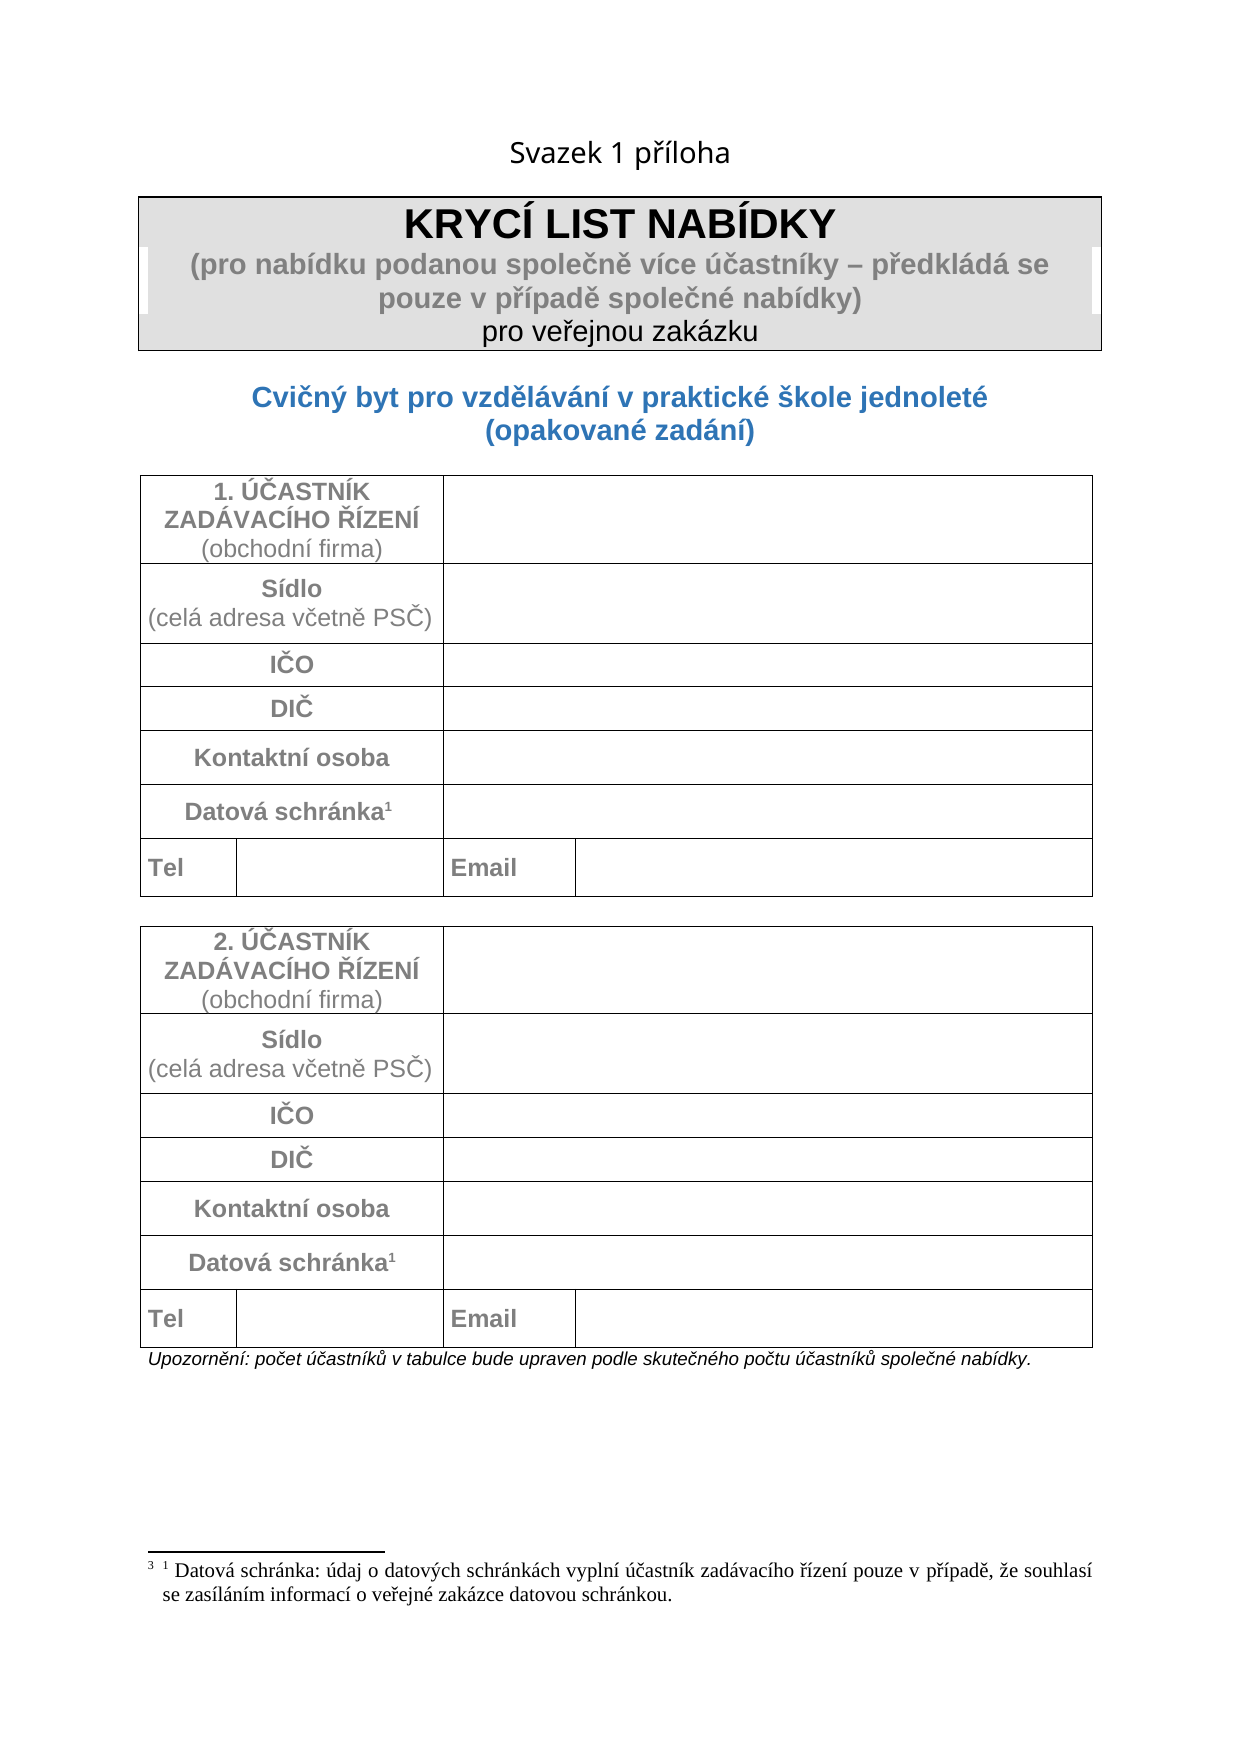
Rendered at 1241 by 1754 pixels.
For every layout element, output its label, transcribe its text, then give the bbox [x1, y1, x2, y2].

table_cell Kontaktní osoba [141, 1182, 443, 1235]
table_cell Sídlo (celá adresa včetně PSČ) [141, 564, 443, 643]
table_cell DIČ [141, 687, 443, 730]
table_cell [576, 1290, 1092, 1347]
table_cell [237, 839, 443, 896]
table_cell [444, 1138, 1092, 1181]
table_cell [576, 839, 1092, 896]
table_cell Datová schránka1 [141, 785, 443, 838]
table_cell IČO [141, 644, 443, 686]
table_cell [444, 1236, 1092, 1289]
text Svazek 1 příloha [148, 133, 1092, 172]
table_cell [444, 644, 1092, 686]
table_cell [444, 1094, 1092, 1137]
text Upozornění: počet účastníků v tabulce bude upraven podle skutečného počtu účastníků společné nabídky. [148, 1348, 1092, 1369]
table_cell [444, 731, 1092, 784]
table_cell IČO [141, 1094, 443, 1137]
table_cell Kontaktní osoba [141, 731, 443, 784]
text (pro nabídku podanou společně více účastníky – předkládá se pouze v případě společné nabídky) [148, 247, 1092, 311]
table_cell [444, 1014, 1092, 1093]
table_cell [237, 1290, 443, 1347]
table_cell Tel [141, 839, 236, 896]
table_cell [444, 1182, 1092, 1235]
table_cell [444, 687, 1092, 730]
table_cell [444, 564, 1092, 643]
table_cell Datová schránka1 [141, 1236, 443, 1289]
table_header [444, 476, 1092, 563]
table_cell [444, 785, 1092, 838]
table_header [444, 927, 1092, 1013]
text KRYCÍ LIST NABÍDKY [139, 198, 1101, 247]
text Cvičný byt pro vzdělávání v praktické škole jednoleté [148, 379, 1092, 413]
table_cell Sídlo (celá adresa včetně PSČ) [141, 1014, 443, 1093]
text (opakované zadání) [148, 413, 1092, 447]
table_cell Email [444, 1290, 575, 1347]
table_cell Tel [141, 1290, 236, 1347]
table_header 2. ÚČASTNÍK ZADÁVACÍHO ŘÍZENÍ (obchodní firma) [141, 927, 443, 1013]
text pro veřejnou zakázku [139, 311, 1101, 350]
table_cell DIČ [141, 1138, 443, 1181]
table_cell Email [444, 839, 575, 896]
table_header 1. ÚČASTNÍK ZADÁVACÍHO ŘÍZENÍ (obchodní firma) [141, 476, 443, 563]
